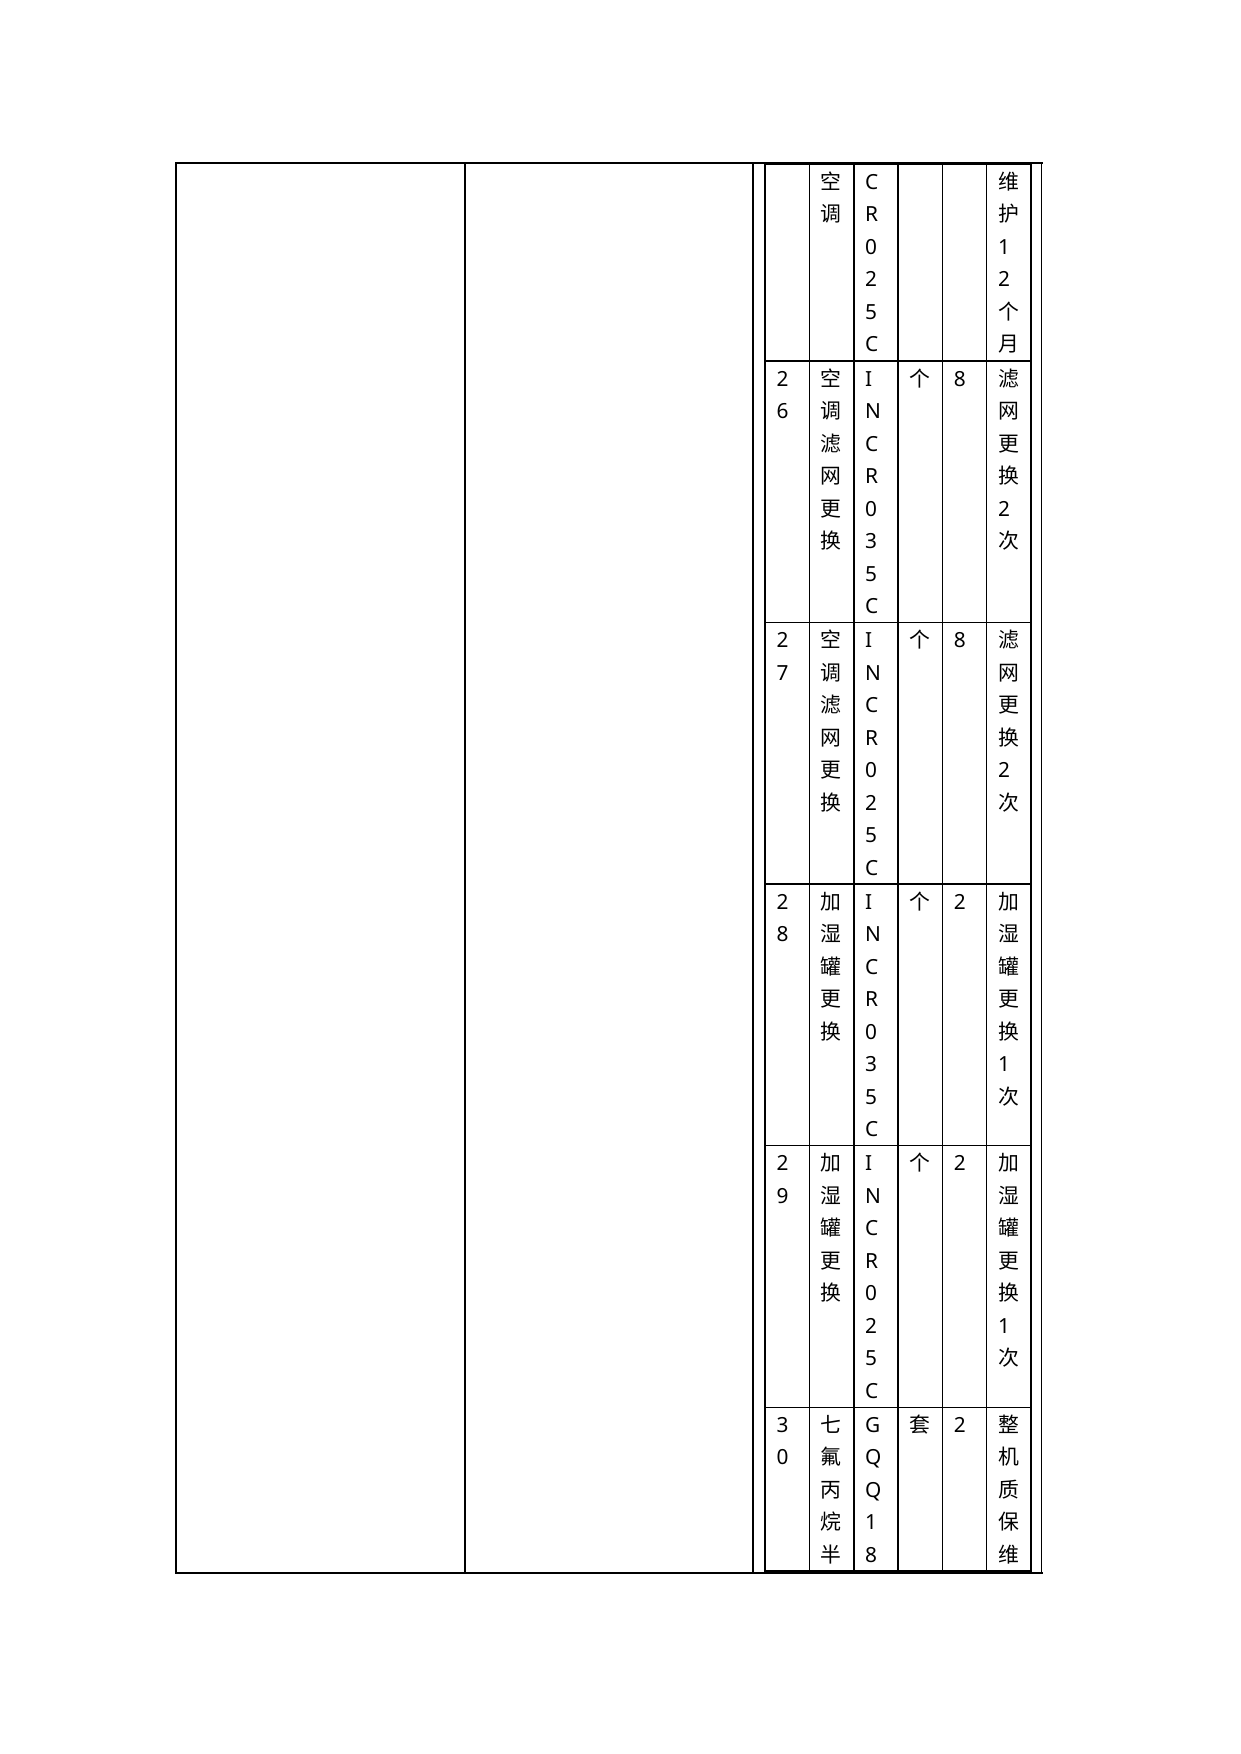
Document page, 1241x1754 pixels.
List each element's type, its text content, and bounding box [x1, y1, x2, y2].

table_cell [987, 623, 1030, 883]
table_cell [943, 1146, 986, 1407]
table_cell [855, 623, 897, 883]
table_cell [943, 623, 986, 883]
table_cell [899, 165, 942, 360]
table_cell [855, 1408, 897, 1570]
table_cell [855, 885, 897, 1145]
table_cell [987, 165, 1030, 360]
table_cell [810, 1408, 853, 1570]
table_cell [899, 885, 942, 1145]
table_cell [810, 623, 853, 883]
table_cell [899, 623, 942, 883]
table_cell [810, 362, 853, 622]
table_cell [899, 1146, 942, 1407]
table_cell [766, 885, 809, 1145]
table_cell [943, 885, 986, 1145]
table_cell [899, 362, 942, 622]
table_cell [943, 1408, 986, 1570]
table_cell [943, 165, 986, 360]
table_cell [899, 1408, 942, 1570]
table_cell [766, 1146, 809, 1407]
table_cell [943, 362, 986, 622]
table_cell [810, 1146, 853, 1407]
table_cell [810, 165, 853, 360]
table_cell 1 [177, 164, 464, 1572]
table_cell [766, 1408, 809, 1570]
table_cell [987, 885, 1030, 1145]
table_cell [466, 164, 752, 1572]
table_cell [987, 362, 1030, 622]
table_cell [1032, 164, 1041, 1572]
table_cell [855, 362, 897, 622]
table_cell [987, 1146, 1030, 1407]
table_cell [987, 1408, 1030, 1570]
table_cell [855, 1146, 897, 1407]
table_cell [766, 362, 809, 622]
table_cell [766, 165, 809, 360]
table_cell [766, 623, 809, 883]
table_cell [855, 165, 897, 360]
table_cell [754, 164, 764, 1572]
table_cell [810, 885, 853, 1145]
